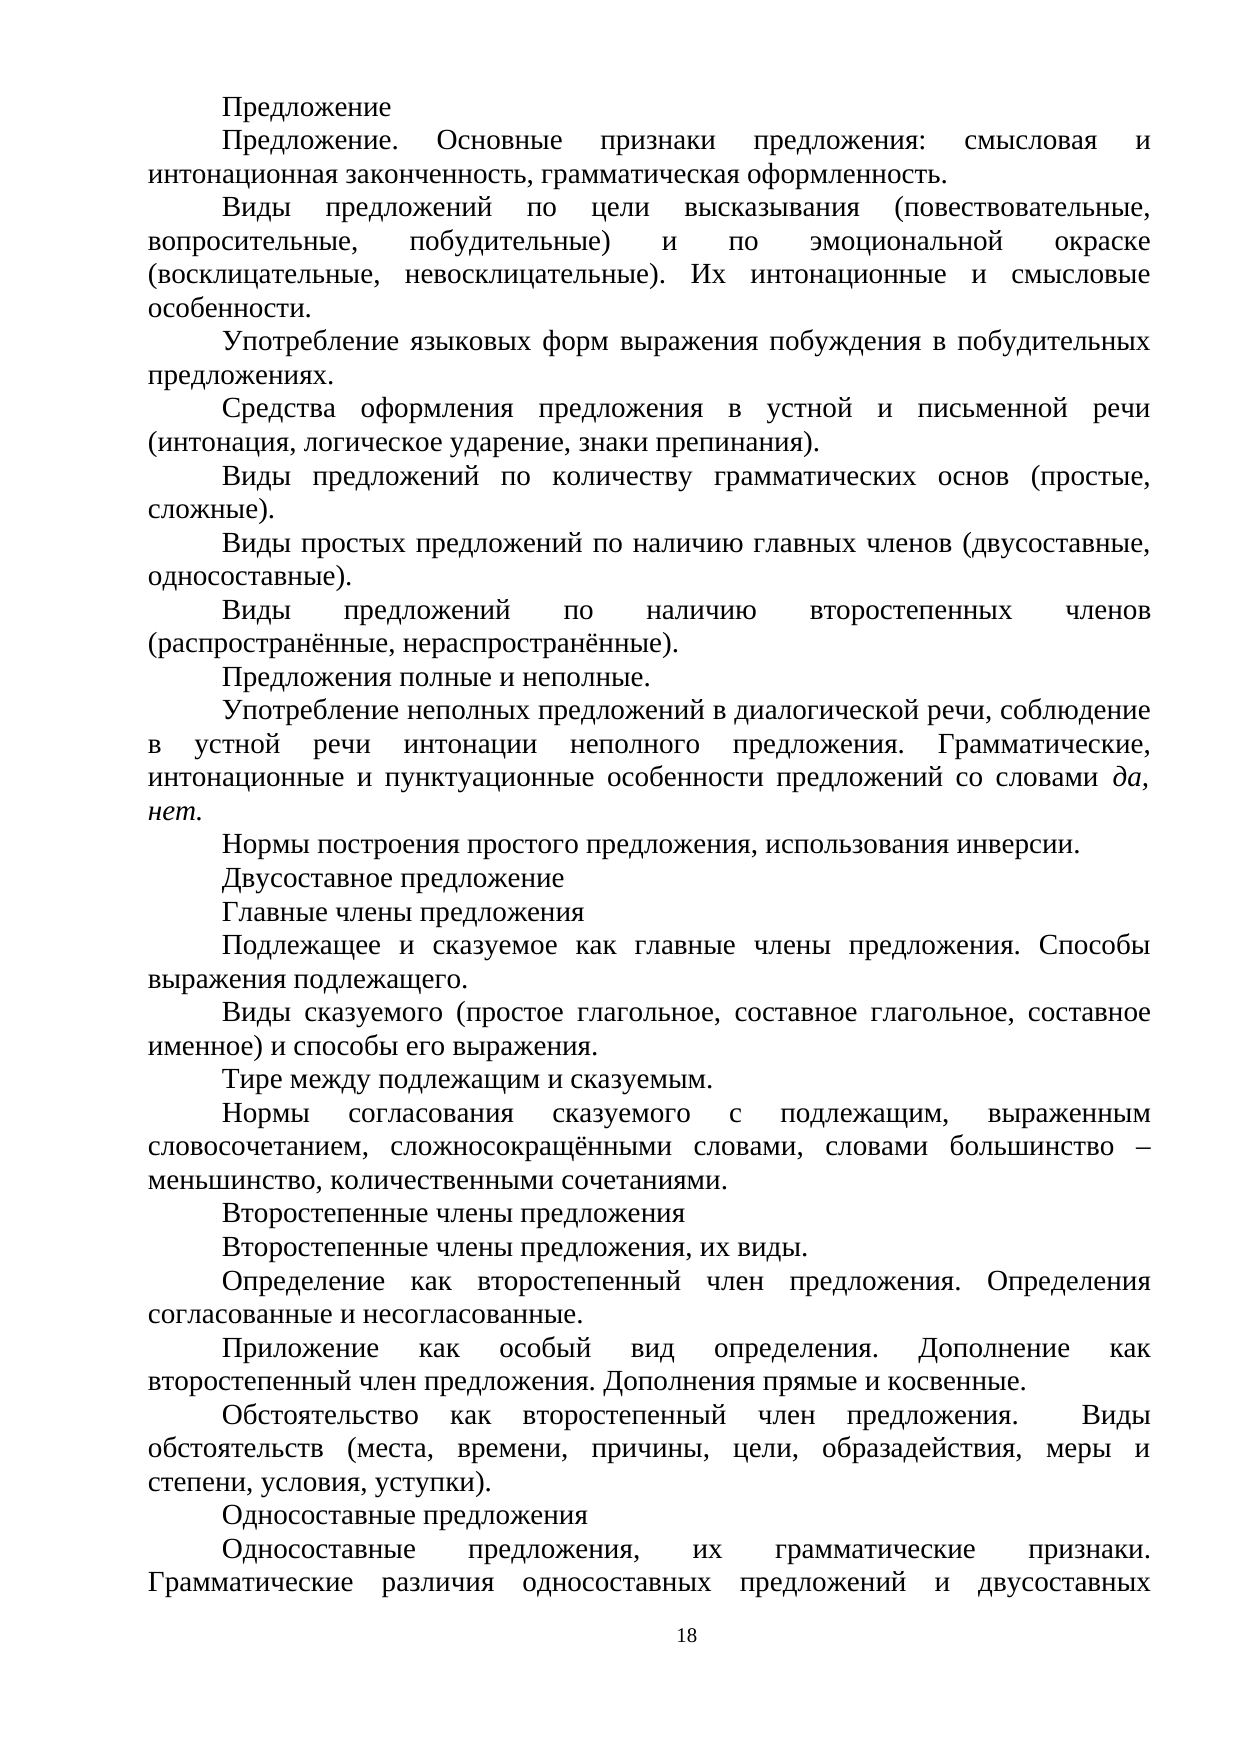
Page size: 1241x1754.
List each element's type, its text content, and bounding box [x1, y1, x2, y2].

text Подлежащее и сказуемое как главные члены предложения. Способы выражения подлежащего. [148, 927, 1152, 994]
text Приложение как особый вид определения. Дополнение как второстепенный член предложения. Дополнения прямые и косвенные. [148, 1330, 1152, 1397]
text Нормы согласования сказуемого с подлежащим, выраженным словосочетанием, сложносокращёнными словами, словами большинство – меньшинство, количественными сочетаниями. [148, 1095, 1152, 1196]
text Нормы построения простого предложения, использования инверсии. [148, 827, 1152, 860]
text Определение как второстепенный член предложения. Определения согласованные и несогласованные. [148, 1263, 1152, 1330]
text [148, 1531, 1152, 1598]
text Виды предложений по цели высказывания (повествовательные, вопросительные, побудительные) и по эмоциональной окраске (восклицательные, невосклицательные). Их интонационные и смысловые особенности. [148, 189, 1152, 323]
text Предложение [148, 89, 1152, 122]
text Обстоятельство как второстепенный член предложения. Виды обстоятельств (места, времени, причины, цели, образадействия, меры и степени, условия, уступки). [148, 1397, 1152, 1497]
text Виды простых предложений по наличию главных членов (двусоставные, односоставные). [148, 525, 1152, 592]
text Тире между подлежащим и сказуемым. [148, 1061, 1152, 1095]
text Виды предложений по наличию второстепенных членов (распространённые, нераспространённые). [148, 592, 1152, 659]
text Средства оформления предложения в устной и письменной речи (интонация, логическое ударение, знаки препинания). [148, 391, 1152, 458]
text Предложение. Основные признаки предложения: смысловая и интонационная законченность, грамматическая оформленность. [148, 122, 1152, 189]
text Употребление языковых форм выражения побуждения в побудительных предложениях. [148, 323, 1152, 391]
text Второстепенные члены предложения [148, 1196, 1152, 1229]
text Виды предложений по количеству грамматических основ (простые, сложные). [148, 458, 1152, 525]
text Главные члены предложения [148, 894, 1152, 927]
text Односоставные предложения [148, 1497, 1152, 1531]
text Двусоставное предложение [148, 860, 1152, 894]
text Употребление неполных предложений в диалогической речи, соблюдение в устной речи интонации неполного предложения. Грамматические, интонационные и пунктуационные особенности предложений со словами да, нет. [148, 692, 1152, 827]
text Виды сказуемого (простое глагольное, составное глагольное, составное именное) и способы его выражения. [148, 994, 1152, 1061]
text Второстепенные члены предложения, их виды. [148, 1229, 1152, 1263]
text Предложения полные и неполные. [148, 659, 1152, 692]
